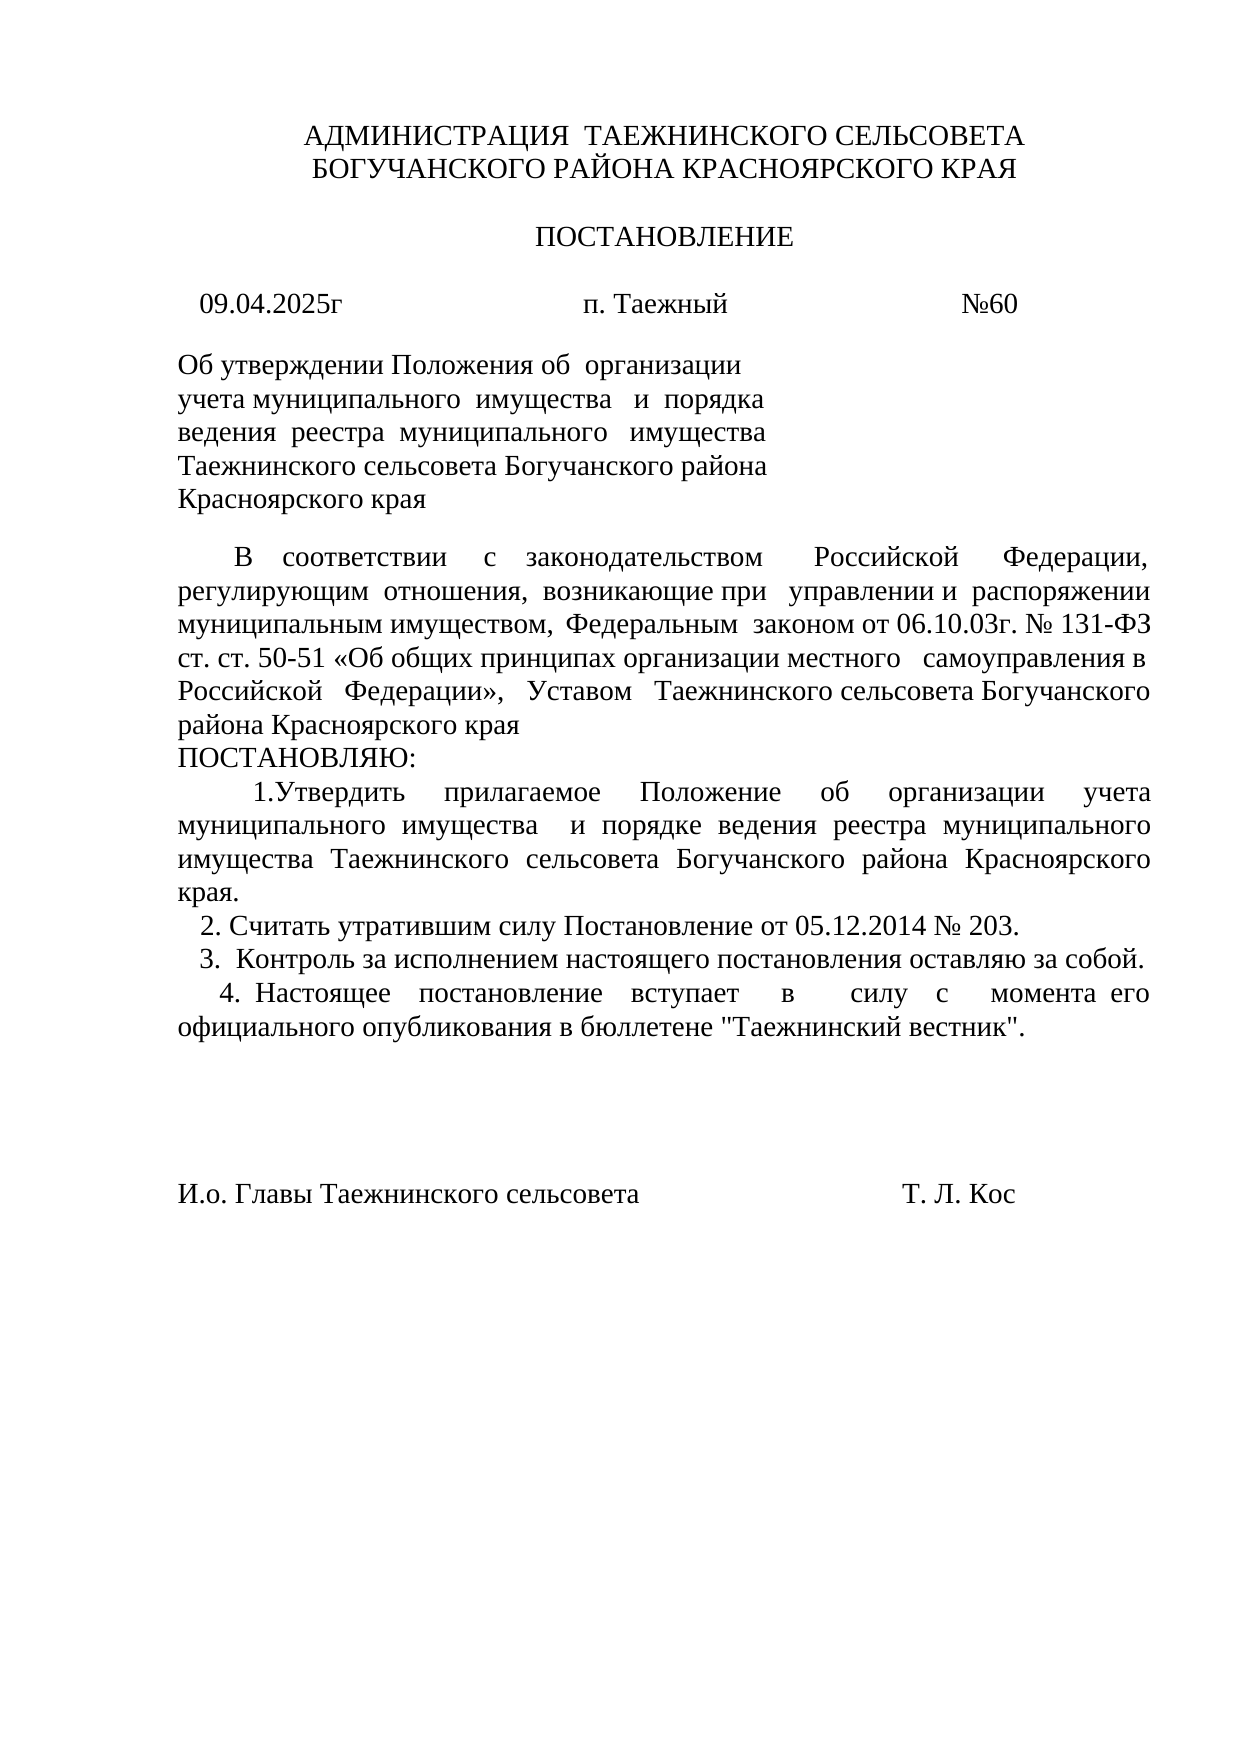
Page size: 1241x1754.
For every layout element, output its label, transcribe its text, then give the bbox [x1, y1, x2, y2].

text И.о. Главы Таежнинского сельсовета Т. Л. Кос [177, 1176, 1152, 1210]
text учета муниципального имущества и порядка [177, 381, 1152, 414]
text ведения реестра муниципального имущества [177, 414, 1152, 448]
text 4. Настоящее постановление вступает в силу с момента его официального опубликования в бюллетене "Таежнинский вестник". [177, 975, 1152, 1042]
text 2. Считать утратившим силу Постановление от 05.12.2014 № 203. [200, 908, 1152, 942]
text Красноярского края [177, 482, 1152, 515]
text 09.04.2025г п. Таежный №60 [177, 286, 1152, 319]
text Об утверждении Положения об организации [177, 347, 1152, 381]
text ПОСТАНОВЛЯЮ: [177, 740, 1152, 774]
text ПОСТАНОВЛЕНИЕ [177, 219, 1152, 252]
text БОГУЧАНСКОГО РАЙОНА КРАСНОЯРСКОГО КРАЯ [177, 152, 1152, 185]
text АДМИНИСТРАЦИЯ ТАЕЖНИНСКОГО СЕЛЬСОВЕТА [177, 118, 1152, 152]
text Таежнинского сельсовета Богучанского района [177, 448, 1152, 482]
text В соответствии с законодательством Российской Федерации, регулирующим отношения, возникающие при управлении и распоряжении муниципальным имуществом, Федеральным законом от 06.10.03г. № 131-ФЗ ст. ст. 50-51 «Об общих принципах организации местного самоуправления в Российской Федерации», Уставом Таежнинского сельсовета Богучанского района Красноярского края [177, 539, 1152, 740]
text 3. Контроль за исполнением настоящего постановления оставляю за собой. [177, 942, 1152, 975]
text 1.Утвердить прилагаемое Положение об организации учета муниципального имущества и порядке ведения реестра муниципального имущества Таежнинского сельсовета Богучанского района Красноярского края. [177, 774, 1152, 908]
